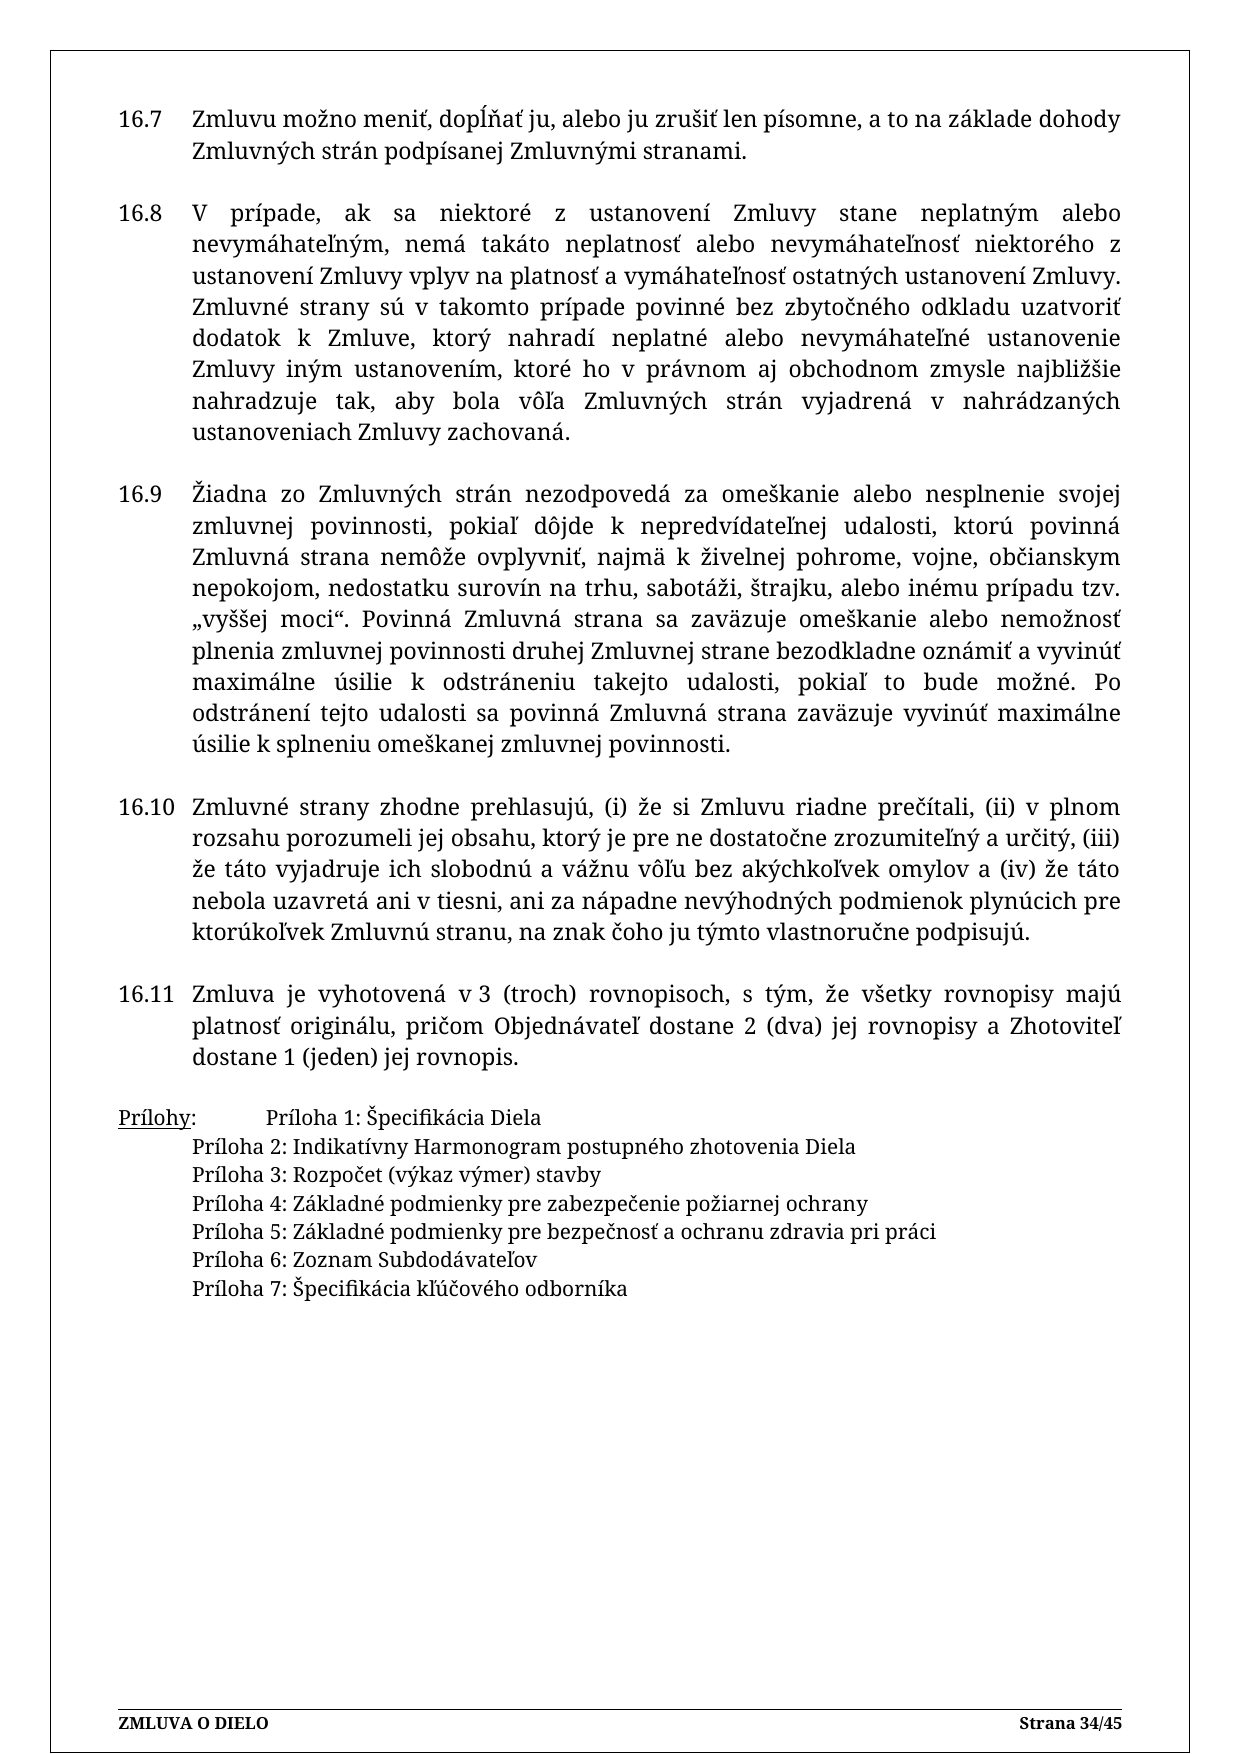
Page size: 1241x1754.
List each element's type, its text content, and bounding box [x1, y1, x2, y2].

list Zmluvné strany zhodne prehlasujú, (i) že si Zmluvu riadne prečítali, (ii) v plnom rozsahu porozumeli jej obsahu, ktorý je pre ne dostatočne zrozumiteľný a určitý, (iii) že táto vyjadruje ich slobodnú a vážnu vôľu bez akýchkoľvek omylov a (iv) že táto nebola uzavretá ani v tiesni, ani za nápadne nevýhodných podmienok plynúcich pre ktorúkoľvek Zmluvnú stranu, na znak čoho ju týmto vlastnoručne podpisujú. [118, 791, 1122, 947]
text Príloha 6: Zoznam Subdodávateľov [118, 1246, 1122, 1274]
text Príloha 3: Rozpočet (výkaz výmer) stavby [118, 1160, 1122, 1189]
text Príloha 5: Základné podmienky pre bezpečnosť a ochranu zdravia pri práci [118, 1217, 1122, 1246]
text Príloha 2: Indikatívny Harmonogram postupného zhotovenia Diela [118, 1132, 1122, 1160]
list Zmluvu možno meniť, dopĺňať ju, alebo ju zrušiť len písomne, a to na základe dohody Zmluvných strán podpísanej Zmluvnými stranami. [118, 103, 1122, 166]
list V prípade, ak sa niektoré z ustanovení Zmluvy stane neplatným alebo nevymáhateľným, nemá takáto neplatnosť alebo nevymáhateľnosť niektorého z ustanovení Zmluvy vplyv na platnosť a vymáhateľnosť ostatných ustanovení Zmluvy. Zmluvné strany sú v takomto prípade povinné bez zbytočného odkladu uzatvoriť dodatok k Zmluve, ktorý nahradí neplatné alebo nevymáhateľné ustanovenie Zmluvy iným ustanovením, ktoré ho v právnom aj obchodnom zmysle najbližšie nahradzuje tak, aby bola vôľa Zmluvných strán vyjadrená v nahrádzaných ustanoveniach Zmluvy zachovaná. [118, 197, 1122, 447]
text Prílohy: Príloha 1: Špecifikácia Diela [118, 1103, 1122, 1132]
text Príloha 4: Základné podmienky pre zabezpečenie požiarnej ochrany [118, 1189, 1122, 1217]
text Príloha 7: Špecifikácia kľúčového odborníka [118, 1274, 1122, 1302]
list Žiadna zo Zmluvných strán nezodpovedá za omeškanie alebo nesplnenie svojej zmluvnej povinnosti, pokiaľ dôjde k nepredvídateľnej udalosti, ktorú povinná Zmluvná strana nemôže ovplyvniť, najmä k živelnej pohrome, vojne, občianskym nepokojom, nedostatku surovín na trhu, sabotáži, štrajku, alebo inému prípadu tzv. „vyššej moci“. Povinná Zmluvná strana sa zaväzuje omeškanie alebo nemožnosť plnenia zmluvnej povinnosti druhej Zmluvnej strane bezodkladne oznámiť a vyvinúť maximálne úsilie k odstráneniu takejto udalosti, pokiaľ to bude možné. Po odstránení tejto udalosti sa povinná Zmluvná strana zaväzuje vyvinúť maximálne úsilie k splneniu omeškanej zmluvnej povinnosti. [118, 478, 1122, 760]
list Zmluva je vyhotovená v 3 (troch) rovnopisoch, s tým, že všetky rovnopisy majú platnosť originálu, pričom Objednávateľ dostane 2 (dva) jej rovnopisy a Zhotoviteľ dostane 1 (jeden) jej rovnopis. [118, 978, 1122, 1072]
